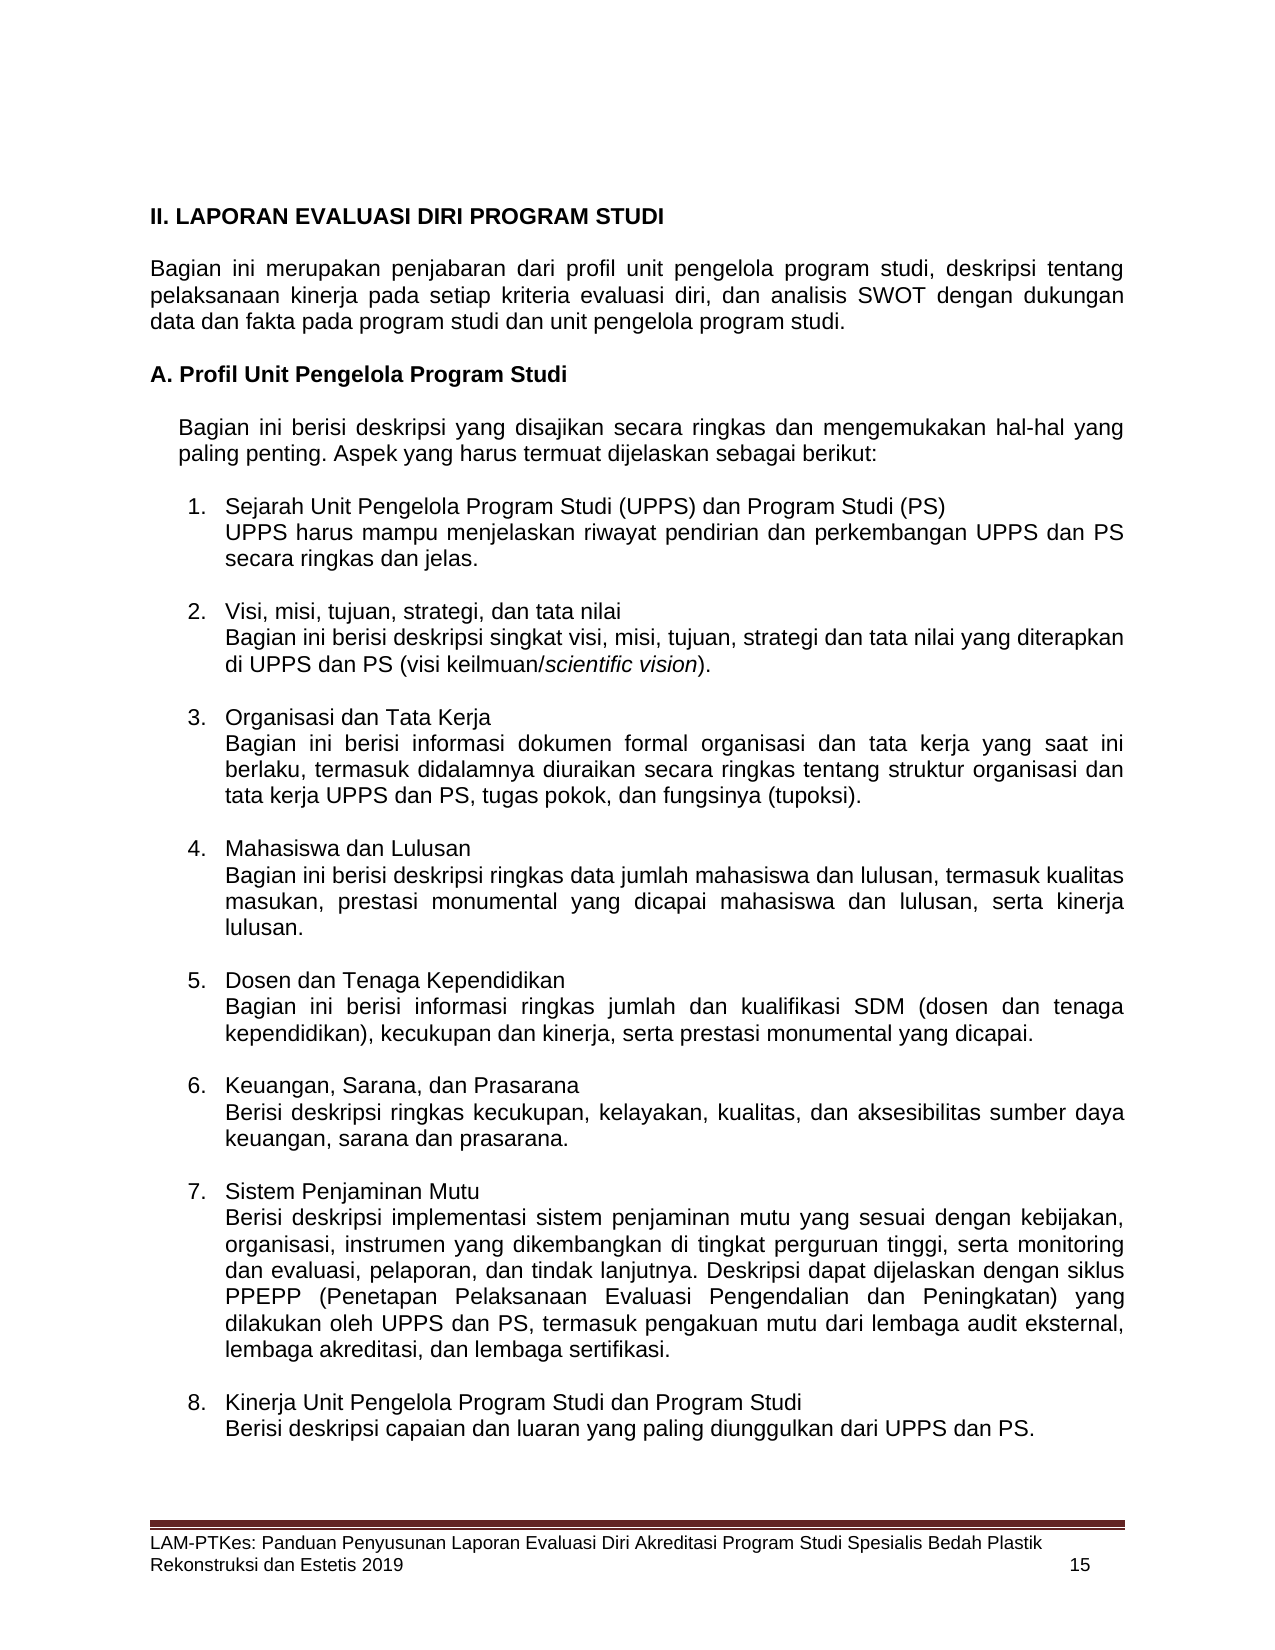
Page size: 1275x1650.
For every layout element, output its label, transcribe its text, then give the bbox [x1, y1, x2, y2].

text Bagian ini berisi deskripsi yang disajikan secara ringkas dan mengemukakan hal-hal yang paling penting. Aspek yang harus termuat dijelaskan sebagai berikut: [178, 413, 1125, 466]
text Berisi deskripsi ringkas kecukupan, kelayakan, kualitas, dan aksesibilitas sumber daya keuangan, sarana dan prasarana. [225, 1099, 1125, 1151]
text UPPS harus mampu menjelaskan riwayat pendirian dan perkembangan UPPS dan PS secara ringkas dan jelas. [225, 519, 1125, 572]
list Sejarah Unit Pengelola Program Studi (UPPS) dan Program Studi (PS) [187, 493, 1125, 519]
list Dosen dan Tenaga Kependidikan [187, 967, 1125, 993]
subtitle A. Profil Unit Pengelola Program Studi [150, 361, 1125, 387]
text Berisi deskripsi capaian dan luaran yang paling diunggulkan dari UPPS dan PS. [225, 1415, 1125, 1441]
list Kinerja Unit Pengelola Program Studi dan Program Studi [187, 1389, 1125, 1415]
list Visi, misi, tujuan, strategi, dan tata nilai [187, 598, 1125, 624]
text Bagian ini berisi deskripsi ringkas data jumlah mahasiswa dan lulusan, termasuk kualitas masukan, prestasi monumental yang dicapai mahasiswa dan lulusan, serta kinerja lulusan. [225, 862, 1125, 941]
text Berisi deskripsi implementasi sistem penjaminan mutu yang sesuai dengan kebijakan, organisasi, instrumen yang dikembangkan di tingkat perguruan tinggi, serta monitoring dan evaluasi, pelaporan, dan tindak lanjutnya. Deskripsi dapat dijelaskan dengan siklus PPEPP (Penetapan Pelaksanaan Evaluasi Pengendalian dan Peningkatan) yang dilakukan oleh UPPS dan PS, termasuk pengakuan mutu dari lembaga audit eksternal, lembaga akreditasi, dan lembaga sertifikasi. [225, 1204, 1125, 1362]
list Keuangan, Sarana, dan Prasarana [187, 1072, 1125, 1099]
list Mahasiswa dan Lulusan [187, 835, 1125, 862]
list Organisasi dan Tata Kerja [187, 703, 1125, 730]
list Sistem Penjaminan Mutu [187, 1178, 1125, 1204]
subtitle II. LAPORAN EVALUASI DIRI PROGRAM STUDI [150, 203, 1125, 229]
text Bagian ini berisi informasi ringkas jumlah dan kualifikasi SDM (dosen dan tenaga kependidikan), kecukupan dan kinerja, serta prestasi monumental yang dicapai. [225, 993, 1125, 1046]
text Bagian ini merupakan penjabaran dari profil unit pengelola program studi, deskripsi tentang pelaksanaan kinerja pada setiap kriteria evaluasi diri, dan analisis SWOT dengan dukungan data dan fakta pada program studi dan unit pengelola program studi. [150, 255, 1125, 334]
text Bagian ini berisi informasi dokumen formal organisasi dan tata kerja yang saat ini berlaku, termasuk didalamnya diuraikan secara ringkas tentang struktur organisasi dan tata kerja UPPS dan PS, tugas pokok, dan fungsinya (tupoksi). [225, 730, 1125, 809]
text Bagian ini berisi deskripsi singkat visi, misi, tujuan, strategi dan tata nilai yang diterapkan di UPPS dan PS (visi keilmuan/scientific vision). [225, 624, 1125, 677]
